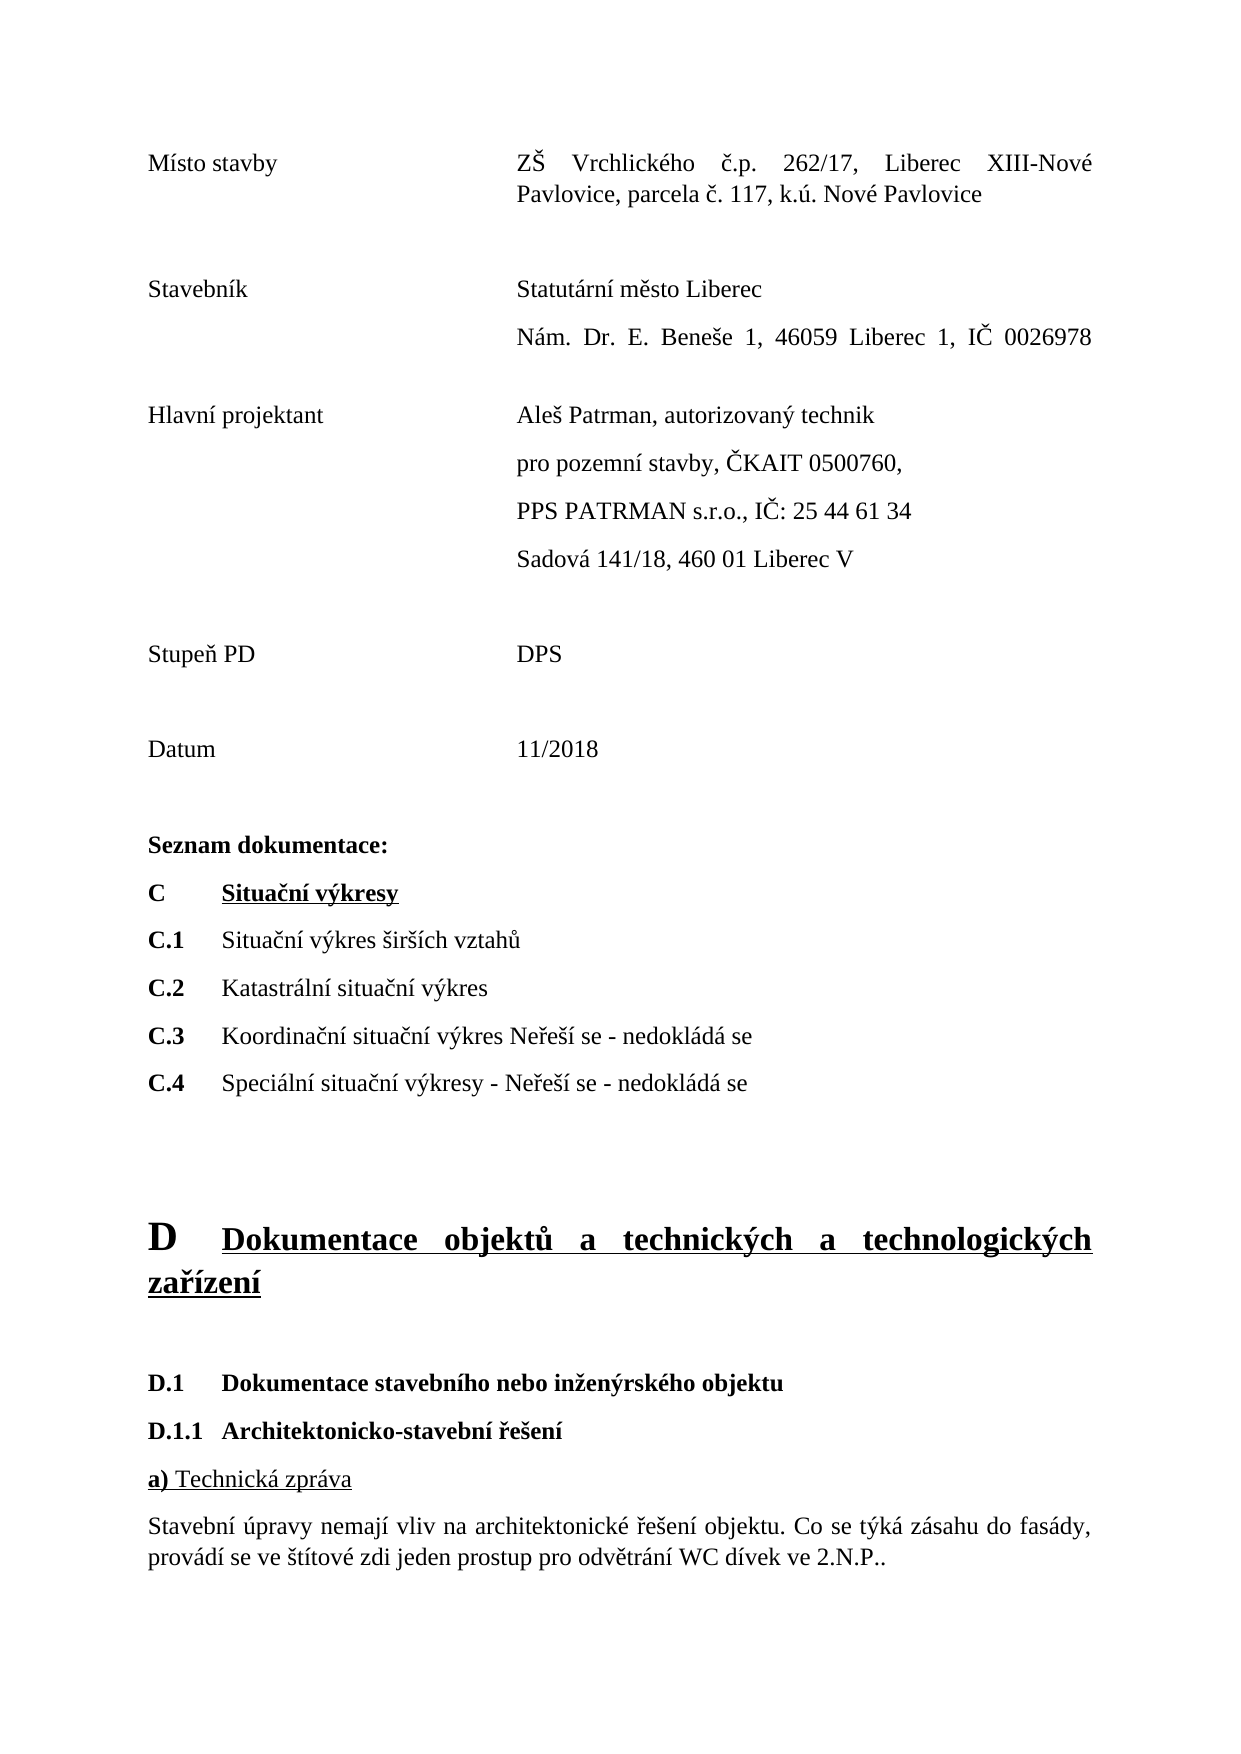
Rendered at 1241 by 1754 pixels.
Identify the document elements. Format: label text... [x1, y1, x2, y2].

text Hlavní projektant Aleš Patrman, autorizovaný technik [148, 401, 1093, 429]
text a) Technická zpráva [148, 1464, 1093, 1492]
text Sadová 141/18, 460 01 Liberec V [148, 544, 1093, 572]
text Seznam dokumentace: [148, 830, 1093, 859]
text Stupeň PD DPS [148, 639, 1093, 668]
text D Dokumentace objektů a technických a technologických zařízení [148, 1212, 1093, 1301]
text PPS PATRMAN s.r.o., IČ: 25 44 61 34 [443, 496, 1093, 525]
text Stavebník Statutární město Liberec [148, 274, 1093, 303]
text pro pozemní stavby, ČKAIT 0500760, [443, 448, 1093, 477]
text Datum 11/2018 [148, 734, 1093, 763]
text D.1 Dokumentace stavebního nebo inženýrského objektu [148, 1368, 1093, 1397]
text D.1.1 Architektonicko-stavební řešení [148, 1416, 1093, 1445]
text Stavební úpravy nemají vliv na architektonické řešení objektu. Co se týká zásahu do fasády, provádí se ve štítové zdi jeden prostup pro odvětrání WC dívek ve 2.N.P.. [148, 1511, 1093, 1571]
text C Situační výkresy [148, 878, 1093, 906]
text C.2 Katastrální situační výkres [148, 973, 1093, 1002]
text C.3 Koordinační situační výkres Neřeší se - nedokládá se [148, 1021, 1093, 1049]
text Místo stavby ZŠ Vrchlického č.p. 262/17, Liberec XIII-Nové Pavlovice, parcela č. 117, k.ú. Nové Pavlovice [148, 148, 1093, 207]
text C.1 Situační výkres širších vztahů [148, 925, 1093, 954]
text Nám. Dr. E. Beneše 1, 46059 Liberec 1, IČ 0026978 [148, 322, 1093, 382]
text C.4 Speciální situační výkresy - Neřeší se - nedokládá se [148, 1068, 1093, 1097]
